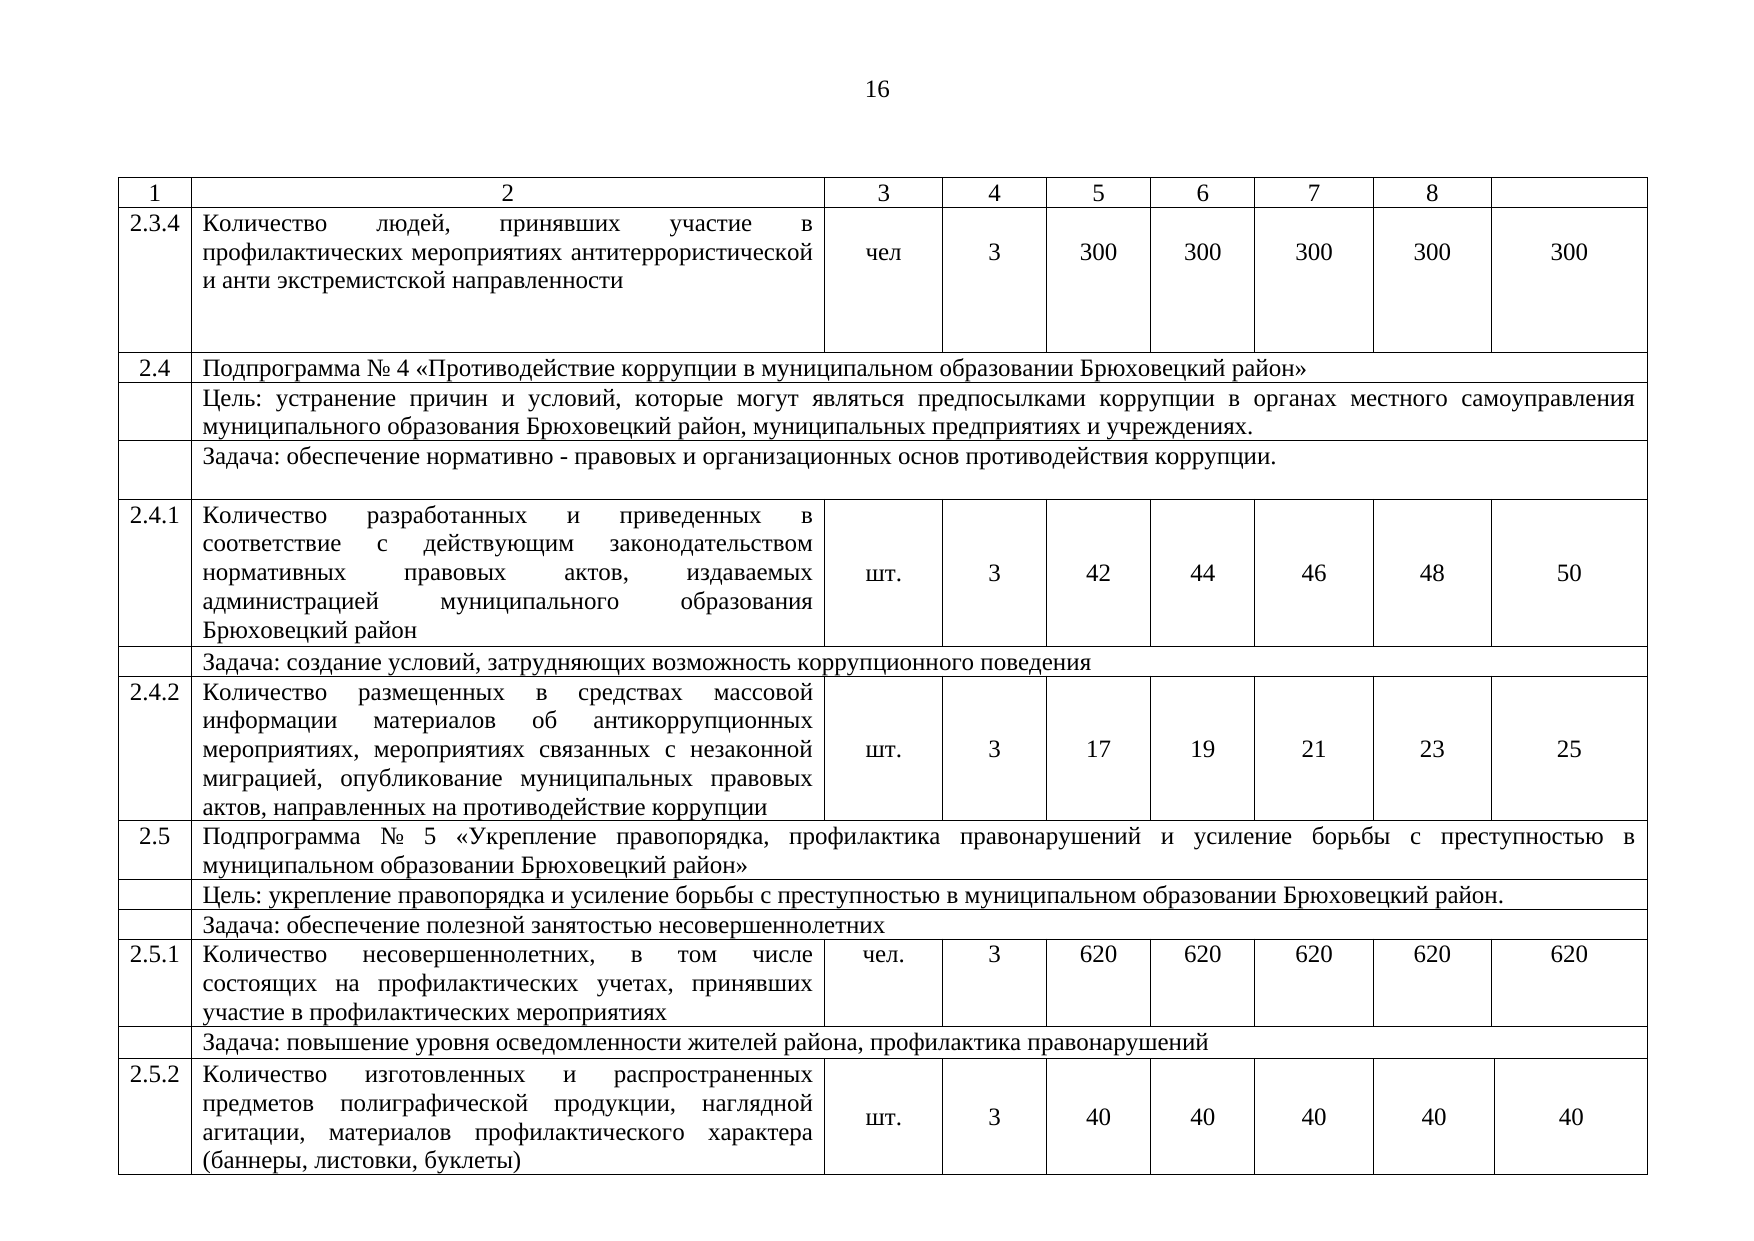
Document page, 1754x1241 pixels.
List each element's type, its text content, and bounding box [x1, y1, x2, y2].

table_cell 2.4.2 [119, 677, 191, 820]
table_cell 2.4.1 [119, 500, 191, 646]
table_header 6 [1151, 178, 1254, 207]
table_cell Подпрограмма № 5 «Укрепление правопорядка, профилактика правонарушений и усиление борьбы с преступностью в муниципальном образовании Брюховецкий район» [192, 821, 1647, 879]
table_cell чел. [825, 940, 942, 1026]
table_cell шт. [825, 500, 942, 646]
table_cell Задача: повышение уровня осведомленности жителей района, профилактика правонарушений [192, 1027, 1647, 1058]
table_cell [119, 1027, 191, 1058]
table_cell 19 [1151, 677, 1254, 820]
table_cell 300 [1374, 208, 1491, 352]
table_cell Цель: устранение причин и условий, которые могут являться предпосылками коррупции в органах местного самоуправления муниципального образования Брюховецкий район, муниципальных предприятиях и учреждениях. [192, 383, 1647, 440]
table_cell 25 [1492, 677, 1647, 820]
table_cell 620 [1374, 940, 1491, 1026]
table_cell 44 [1151, 500, 1254, 646]
table_cell Задача: обеспечение полезной занятостью несовершеннолетних [192, 910, 1647, 938]
table_cell 620 [1151, 940, 1254, 1026]
table_cell 40 [1151, 1059, 1254, 1174]
table_cell Количество размещенных в средствах массовой информации материалов об антикоррупционных мероприятиях, мероприятиях связанных с незаконной миграцией, опубликование муниципальных правовых актов, направленных на противодействие коррупции [192, 677, 824, 820]
table_cell 2.4 [119, 353, 191, 382]
table_cell 620 [1255, 940, 1373, 1026]
table_cell Количество изготовленных и распространенных предметов полиграфической продукции, наглядной агитации, материалов профилактического характера (баннеры, листовки, буклеты) [192, 1059, 824, 1174]
table_cell [119, 647, 191, 676]
table_header 9 [1492, 178, 1647, 207]
table_cell 48 [1374, 500, 1491, 646]
table_cell 21 [1255, 677, 1373, 820]
table_cell 3 [943, 500, 1046, 646]
table_cell Количество людей, принявших участие в профилактических мероприятиях антитеррористической и анти экстремистской направленности [192, 208, 824, 352]
table_cell 40 [1255, 1059, 1373, 1174]
table_cell чел [825, 208, 942, 352]
table_cell Подпрограмма № 4 «Противодействие коррупции в муниципальном образовании Брюховецкий район» [192, 353, 1647, 382]
table_cell Цель: укрепление правопорядка и усиление борьбы с преступностью в муниципальном образовании Брюховецкий район. [192, 880, 1647, 909]
table_cell Количество несовершеннолетних, в том числе состоящих на профилактических учетах, принявших участие в профилактических мероприятиях [192, 940, 824, 1026]
table_cell 50 [1492, 500, 1647, 646]
table_cell Количество разработанных и приведенных в соответствие с действующим законодательством нормативных правовых актов, издаваемых администрацией муниципального образования Брюховецкий район [192, 500, 824, 646]
table_cell шт. [825, 1059, 942, 1174]
table_cell 42 [1047, 500, 1150, 646]
table_header 3 [825, 178, 942, 207]
table_cell Задача: обеспечение нормативно - правовых и организационных основ противодействия коррупции. [192, 441, 1647, 499]
table_cell 40 [1374, 1059, 1494, 1174]
table_cell [119, 910, 191, 938]
table_cell 3 [943, 208, 1046, 352]
table_cell 3 [943, 677, 1046, 820]
table_cell [119, 441, 191, 499]
table_header 4 [943, 178, 1046, 207]
table_cell шт. [825, 677, 942, 820]
table_cell Задача: создание условий, затрудняющих возможность коррупционного поведения [192, 647, 1647, 676]
table_cell 17 [1047, 677, 1150, 820]
table_cell 620 [1492, 940, 1647, 1026]
table_cell 40 [1495, 1059, 1647, 1174]
table_cell 2.5.2 [119, 1059, 191, 1174]
table_header 7 [1255, 178, 1373, 207]
table_cell 2.5.1 [119, 940, 191, 1026]
table_header 8 [1374, 178, 1491, 207]
table_cell 2.5 [119, 821, 191, 879]
table_cell 300 [1492, 208, 1647, 352]
table_cell 2.3.4 [119, 208, 191, 352]
table_header 1 [119, 178, 191, 207]
table_cell 620 [1047, 940, 1150, 1026]
table_cell 23 [1374, 677, 1491, 820]
table_cell 300 [1151, 208, 1254, 352]
table_cell 3 [943, 940, 1046, 1026]
table_cell 300 [1255, 208, 1373, 352]
table_cell 40 [1047, 1059, 1150, 1174]
table_cell 300 [1047, 208, 1150, 352]
table_cell 46 [1255, 500, 1373, 646]
table_cell [119, 880, 191, 909]
table_header 2 [192, 178, 824, 207]
table_header 5 [1047, 178, 1150, 207]
table_cell 3 [943, 1059, 1046, 1174]
table_cell [119, 383, 191, 440]
